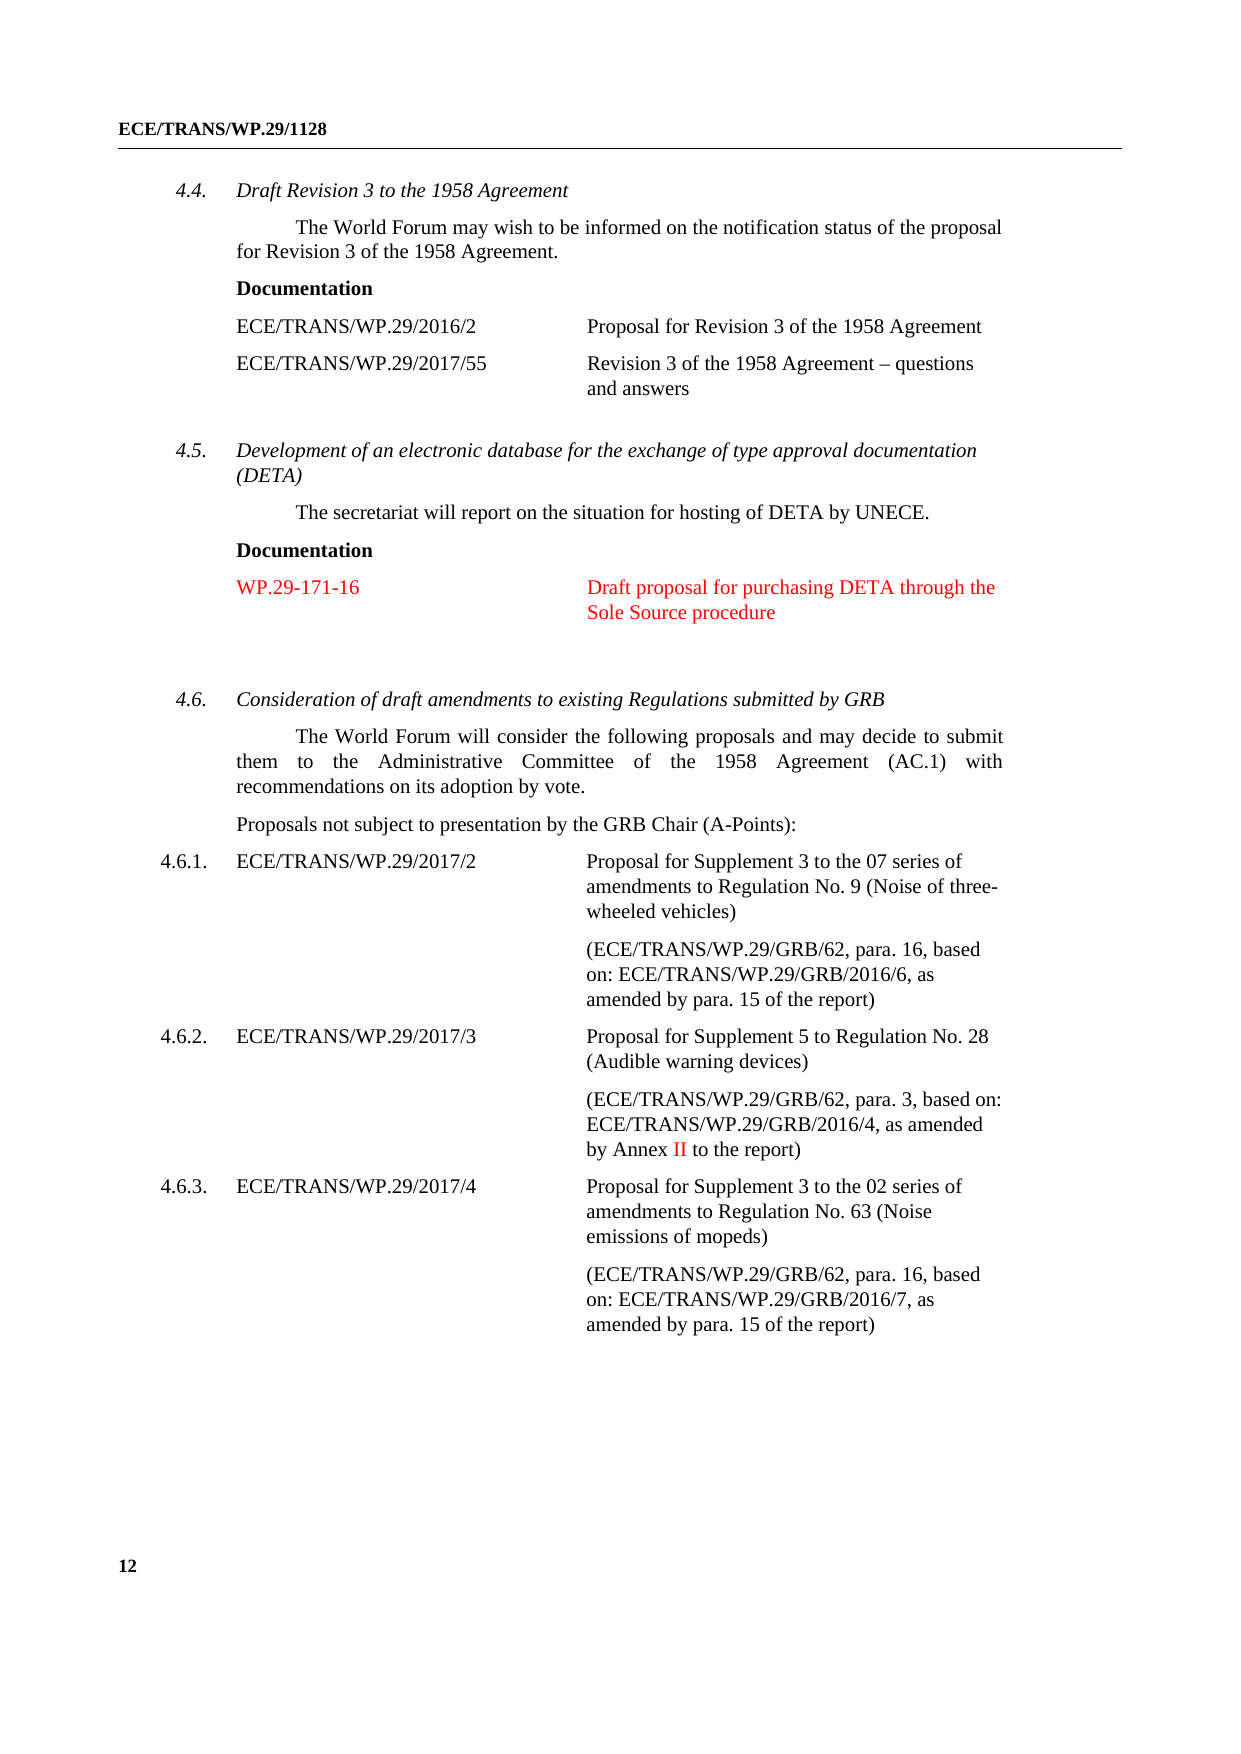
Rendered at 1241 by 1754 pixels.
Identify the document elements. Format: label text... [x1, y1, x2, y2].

table_header ECE/TRANS/WP.29/2016/2 ECE/TRANS/WP.29/2017/55 [236, 313, 587, 413]
text The World Forum may wish to be informed on the notification status of the proposal for Revision 3 of the 1958 Agreement. [236, 215, 1004, 263]
table_header 4.6.1. [118, 849, 222, 1023]
text Documentation [236, 537, 1004, 562]
table_cell ECE/TRANS/WP.29/2017/4 [222, 1174, 586, 1348]
text 4.4. Draft Revision 3 to the 1958 Agreement [118, 177, 1004, 202]
table_header Proposal for Revision 3 of the 1958 Agreement Revision 3 of the 1958 Agreement – questions and answers [587, 313, 1004, 413]
text Documentation [236, 275, 1004, 300]
table_header Proposal for Supplement 3 to the 07 series of amendments to Regulation No. 9 (Noise of three-wheeled vehicles) (ECE/TRANS/WP.29/GRB/62, para. 16, based on: ECE/TRANS/WP.29/GRB/2016/6, as amended by para. 15 of the report) [586, 849, 1004, 1023]
text The World Forum will consider the following proposals and may decide to submit them to the Administrative Committee of the 1958 Agreement (AC.1) with recommendations on its adoption by vote. [236, 723, 1004, 798]
text Proposals not subject to presentation by the GRB Chair (A-Points): [177, 811, 1004, 836]
text The secretariat will report on the situation for hosting of DETA by UNECE. [236, 500, 1004, 524]
text 4.6. Consideration of draft amendments to existing Regulations submitted by GRB [118, 686, 1004, 711]
table_cell 4.6.3. [118, 1174, 222, 1348]
table_header ECE/TRANS/WP.29/2017/2 [222, 849, 586, 1023]
table_header WP.29-171-16 [236, 574, 587, 637]
table_cell Proposal for Supplement 3 to the 02 series of amendments to Regulation No. 63 (Noise emissions of mopeds) (ECE/TRANS/WP.29/GRB/62, para. 16, based on: ECE/TRANS/WP.29/GRB/2016/7, as amended by para. 15 of the report) [586, 1174, 1004, 1348]
table_cell 4.6.2. [118, 1024, 222, 1173]
table_cell ECE/TRANS/WP.29/2017/3 [222, 1024, 586, 1173]
table_cell Proposal for Supplement 5 to Regulation No. 28 (Audible warning devices) (ECE/TRANS/WP.29/GRB/62, para. 3, based on: ECE/TRANS/WP.29/GRB/2016/4, as amended by Annex II to the report) [586, 1024, 1004, 1173]
table_header Draft proposal for purchasing DETA through the Sole Source procedure [587, 574, 1004, 637]
text 4.5. Development of an electronic database for the exchange of type approval documentation (DETA) [118, 438, 1004, 488]
